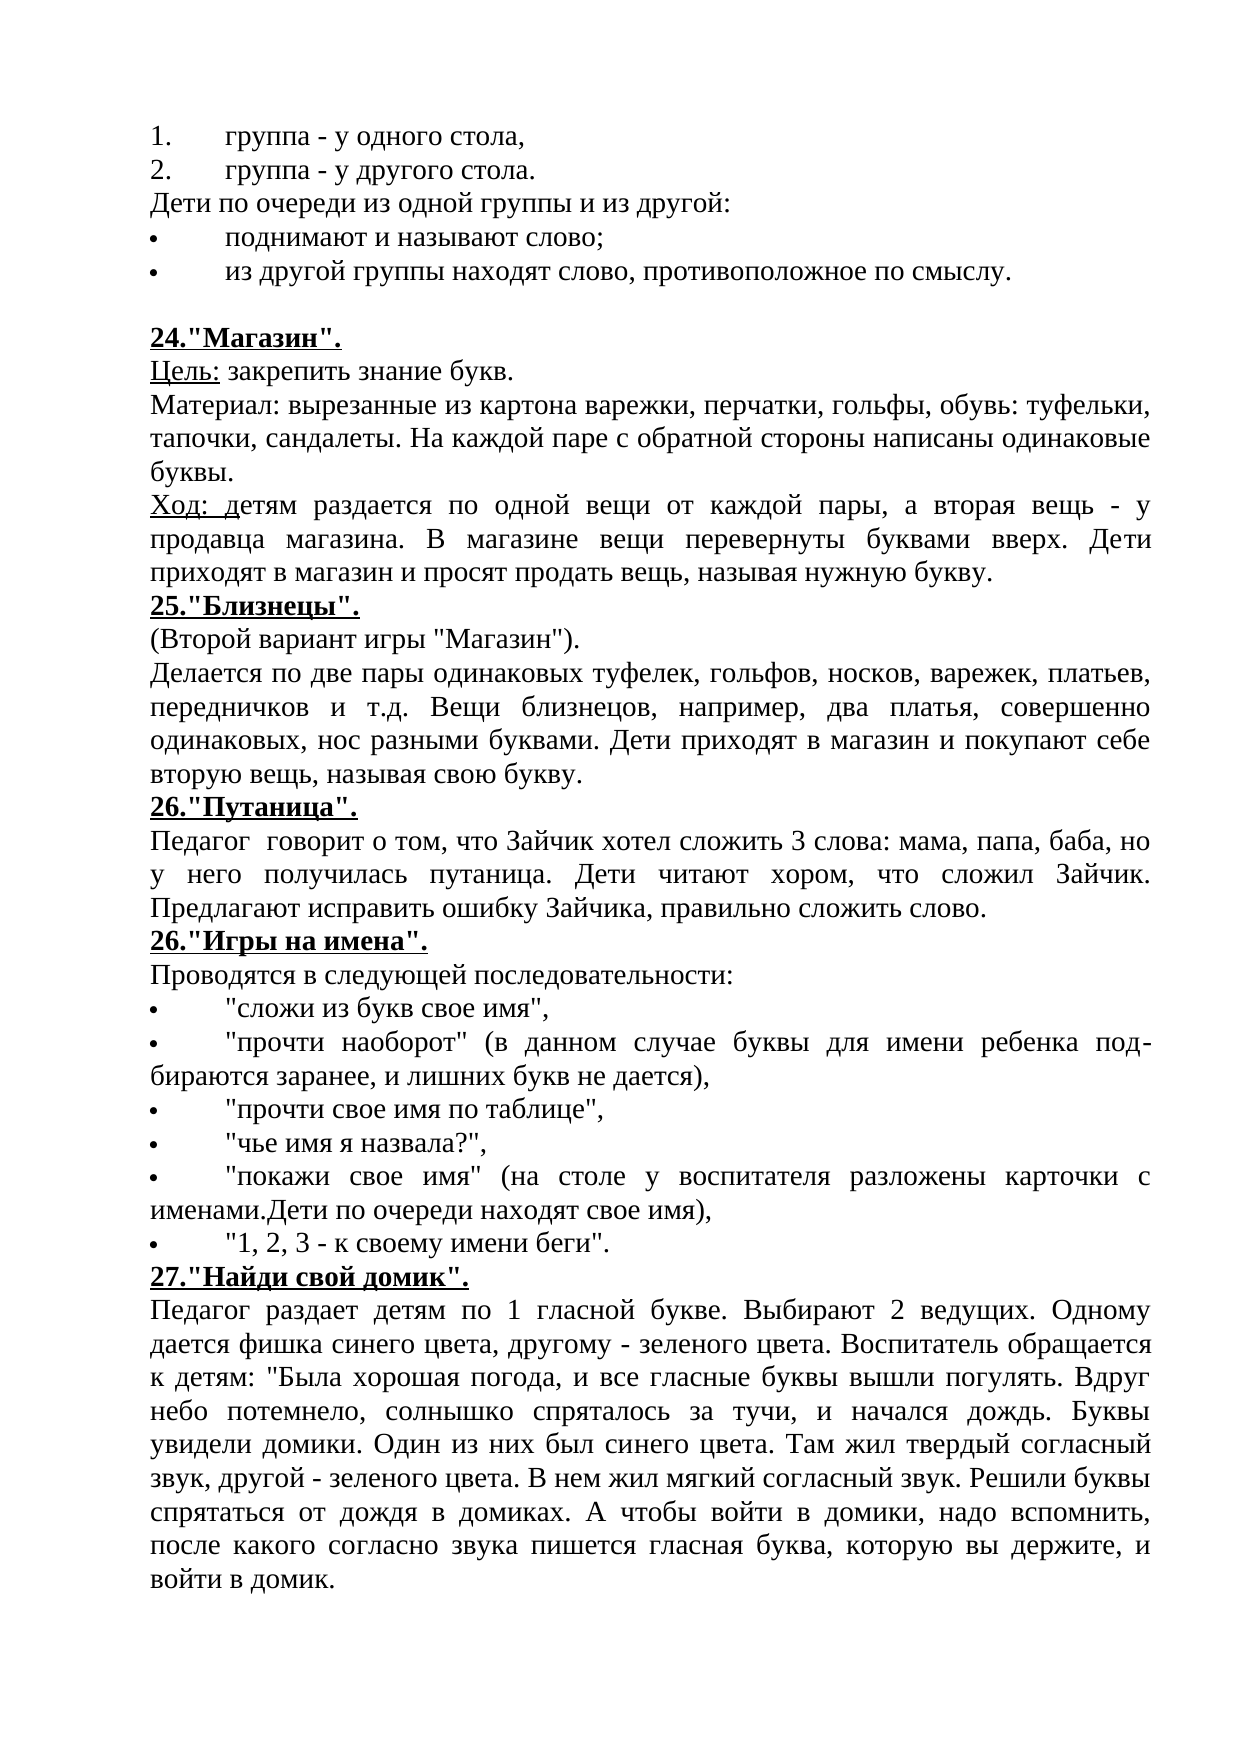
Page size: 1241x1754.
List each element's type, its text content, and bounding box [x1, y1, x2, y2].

list "1, 2, 3 - к своему имени беги". [150, 1225, 1152, 1259]
list "чье имя я назвала?", [150, 1125, 1152, 1158]
list поднимают и называют слово; [150, 219, 1152, 253]
text 24."Магазин". [150, 320, 1152, 353]
text Педагог раздает детям по 1 гласной букве. Выбирают 2 ведущих. Одному дается фишка синего цвета, другому - зеленого цвета. Воспитатель обращается к детям: "Была хорошая погода, и все гласные буквы вышли погулять. Вдруг небо потемнело, солнышко спряталось за тучи, и начался дождь. Буквы увидели домики. Один из них был синего цвета. Там жил твердый согласный звук, другой - зеленого цвета. В нем жил мягкий согласный звук. Решили буквы спрятаться от дождя в домиках. А чтобы войти в домики, надо вспомнить, после какого согласно звука пишется гласная буква, которую вы держите, и войти в домик. [150, 1292, 1152, 1594]
text Проводятся в следующей последовательности: [150, 957, 1152, 991]
list группа - у одного стола, [150, 118, 1152, 152]
list "прочти наоборот" (в данном случае буквы для имени ребенка подбираются заранее, и лишних букв не дается), [150, 1024, 1152, 1091]
list "прочти свое имя по таблице", [150, 1091, 1152, 1125]
text Дети по очереди из одной группы и из другой: [150, 186, 1152, 219]
text Материал: вырезанные из картона варежки, перчатки, гольфы, обувь: туфельки, тапочки, сандалеты. На каждой паре с обратной стороны написаны одинаковые буквы. [150, 387, 1152, 487]
text Педагог говорит о том, что Зайчик хотел сложить 3 слова: мама, папа, баба, но у него получилась путаница. Дети читают хором, что сложил Зайчик. Предлагают исправить ошибку Зайчика, правильно сложить слово. [150, 823, 1152, 923]
list "покажи свое имя" (на столе у воспитателя разложены карточки с именами.Дети по очереди находят свое имя), [150, 1158, 1152, 1225]
text Делается по две пары одинаковых туфелек, гольфов, носков, варежек, платьев, передничков и т.д. Вещи близнецов, например, два платья, совершенно одинаковых, нос разными буквами. Дети приходят в магазин и покупают себе вторую вещь, называя свою букву. [150, 655, 1152, 789]
text Ход: детям раздается по одной вещи от каждой пары, а вторая вещь - у продавца магазина. В магазине вещи перевернуты буквами вверх. Дети приходят в магазин и просят продать вещь, называя нужную букву. [150, 487, 1152, 588]
text 27."Найди свой домик". [150, 1259, 1152, 1292]
text 25."Близнецы". [150, 588, 1152, 622]
text 26."Путаница". [150, 789, 1152, 823]
list "сложи из букв свое имя", [150, 991, 1152, 1024]
text Цель: закрепить знание букв. [150, 353, 1152, 387]
list группа - у другого стола. [150, 152, 1152, 186]
text (Второй вариант игры "Магазин"). [150, 622, 1152, 655]
text 26."Игры на имена". [150, 923, 1152, 957]
list из другой группы находят слово, противоположное по смыслу. [150, 253, 1152, 286]
